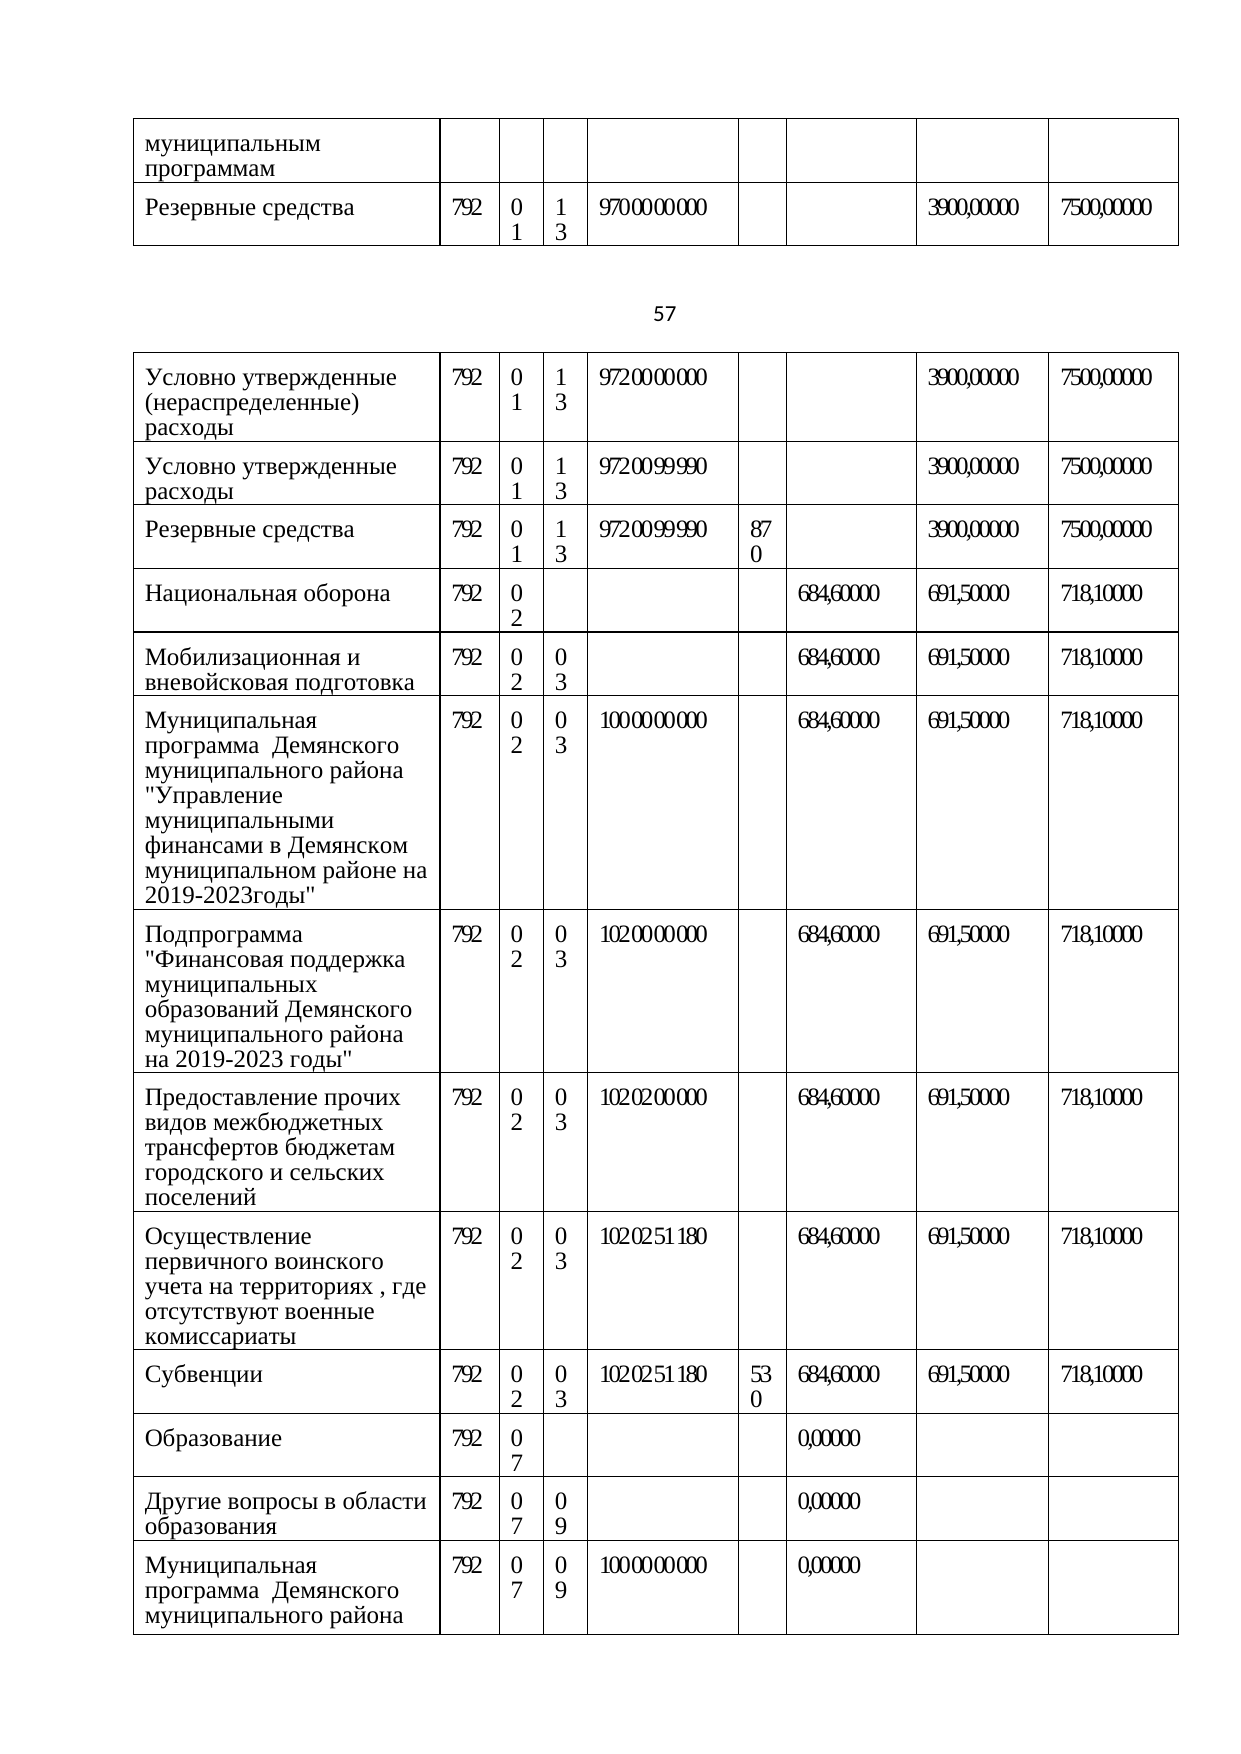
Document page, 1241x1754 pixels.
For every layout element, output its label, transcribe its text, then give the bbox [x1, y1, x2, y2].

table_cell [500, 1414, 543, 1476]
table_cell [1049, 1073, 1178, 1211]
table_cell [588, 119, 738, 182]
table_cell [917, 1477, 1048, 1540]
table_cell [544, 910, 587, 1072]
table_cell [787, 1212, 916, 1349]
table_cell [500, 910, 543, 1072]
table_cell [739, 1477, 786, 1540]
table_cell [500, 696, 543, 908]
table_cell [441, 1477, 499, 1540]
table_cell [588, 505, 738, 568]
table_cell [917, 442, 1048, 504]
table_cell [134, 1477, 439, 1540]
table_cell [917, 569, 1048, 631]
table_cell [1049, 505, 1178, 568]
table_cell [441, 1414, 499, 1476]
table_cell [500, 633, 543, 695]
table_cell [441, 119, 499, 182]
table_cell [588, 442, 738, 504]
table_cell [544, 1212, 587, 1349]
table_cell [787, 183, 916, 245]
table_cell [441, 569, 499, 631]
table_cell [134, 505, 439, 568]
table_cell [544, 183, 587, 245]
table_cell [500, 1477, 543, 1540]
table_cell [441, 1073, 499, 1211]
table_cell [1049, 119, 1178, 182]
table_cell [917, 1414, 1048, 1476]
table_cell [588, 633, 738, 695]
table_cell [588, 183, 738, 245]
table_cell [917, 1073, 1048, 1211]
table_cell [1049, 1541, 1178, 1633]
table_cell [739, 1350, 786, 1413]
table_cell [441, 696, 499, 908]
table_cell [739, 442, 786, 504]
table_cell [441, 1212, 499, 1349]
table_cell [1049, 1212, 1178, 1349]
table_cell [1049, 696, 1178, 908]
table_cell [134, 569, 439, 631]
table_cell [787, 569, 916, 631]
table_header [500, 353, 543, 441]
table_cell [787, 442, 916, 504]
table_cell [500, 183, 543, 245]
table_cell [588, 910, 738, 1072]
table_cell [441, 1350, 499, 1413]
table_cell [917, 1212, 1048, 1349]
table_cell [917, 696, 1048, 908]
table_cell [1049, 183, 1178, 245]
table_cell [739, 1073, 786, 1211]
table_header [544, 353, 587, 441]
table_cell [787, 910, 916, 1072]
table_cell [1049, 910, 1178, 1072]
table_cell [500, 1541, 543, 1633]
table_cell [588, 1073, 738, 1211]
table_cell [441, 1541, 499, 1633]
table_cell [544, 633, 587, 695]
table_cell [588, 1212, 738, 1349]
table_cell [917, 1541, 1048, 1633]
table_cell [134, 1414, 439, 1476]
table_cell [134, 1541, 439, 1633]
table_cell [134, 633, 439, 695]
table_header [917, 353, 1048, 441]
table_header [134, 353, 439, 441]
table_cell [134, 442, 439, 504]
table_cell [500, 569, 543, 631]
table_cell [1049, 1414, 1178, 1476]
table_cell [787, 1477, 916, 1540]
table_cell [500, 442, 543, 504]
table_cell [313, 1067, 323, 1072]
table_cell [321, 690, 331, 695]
text 57 [177, 299, 1152, 327]
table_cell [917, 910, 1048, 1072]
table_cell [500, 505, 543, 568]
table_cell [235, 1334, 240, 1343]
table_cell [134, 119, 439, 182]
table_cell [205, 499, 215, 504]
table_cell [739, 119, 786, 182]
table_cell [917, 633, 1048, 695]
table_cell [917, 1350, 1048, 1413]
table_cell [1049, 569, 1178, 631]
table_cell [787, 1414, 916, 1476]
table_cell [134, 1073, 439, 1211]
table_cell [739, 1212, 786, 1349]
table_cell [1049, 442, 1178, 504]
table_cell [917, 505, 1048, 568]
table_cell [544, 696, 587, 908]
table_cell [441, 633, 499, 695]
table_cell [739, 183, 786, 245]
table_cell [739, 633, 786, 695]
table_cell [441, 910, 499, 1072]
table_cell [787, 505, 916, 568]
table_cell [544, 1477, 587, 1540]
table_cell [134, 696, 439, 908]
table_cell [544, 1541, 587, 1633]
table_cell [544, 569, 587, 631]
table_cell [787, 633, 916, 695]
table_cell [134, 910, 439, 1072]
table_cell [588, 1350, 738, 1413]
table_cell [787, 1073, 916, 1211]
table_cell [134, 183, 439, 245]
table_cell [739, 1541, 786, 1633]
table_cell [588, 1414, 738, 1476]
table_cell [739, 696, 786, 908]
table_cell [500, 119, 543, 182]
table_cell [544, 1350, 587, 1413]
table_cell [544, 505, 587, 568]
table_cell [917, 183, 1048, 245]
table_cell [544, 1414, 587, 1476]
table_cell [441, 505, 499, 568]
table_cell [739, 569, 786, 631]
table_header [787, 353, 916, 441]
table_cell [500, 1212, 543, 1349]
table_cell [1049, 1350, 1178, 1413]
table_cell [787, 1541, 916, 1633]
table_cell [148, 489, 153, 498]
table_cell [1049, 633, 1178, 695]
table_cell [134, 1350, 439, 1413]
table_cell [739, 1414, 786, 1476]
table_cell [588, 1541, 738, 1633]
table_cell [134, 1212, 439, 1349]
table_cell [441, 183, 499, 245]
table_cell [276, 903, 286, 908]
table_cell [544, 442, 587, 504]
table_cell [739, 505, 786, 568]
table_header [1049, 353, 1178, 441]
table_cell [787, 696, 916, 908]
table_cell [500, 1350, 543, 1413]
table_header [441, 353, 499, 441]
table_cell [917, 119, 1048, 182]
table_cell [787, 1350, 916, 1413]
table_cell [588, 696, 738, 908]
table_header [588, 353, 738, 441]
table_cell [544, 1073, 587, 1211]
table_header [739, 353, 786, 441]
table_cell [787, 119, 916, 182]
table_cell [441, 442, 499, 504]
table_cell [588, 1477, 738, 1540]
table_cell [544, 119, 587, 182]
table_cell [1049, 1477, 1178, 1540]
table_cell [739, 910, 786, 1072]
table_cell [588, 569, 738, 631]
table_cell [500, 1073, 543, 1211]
